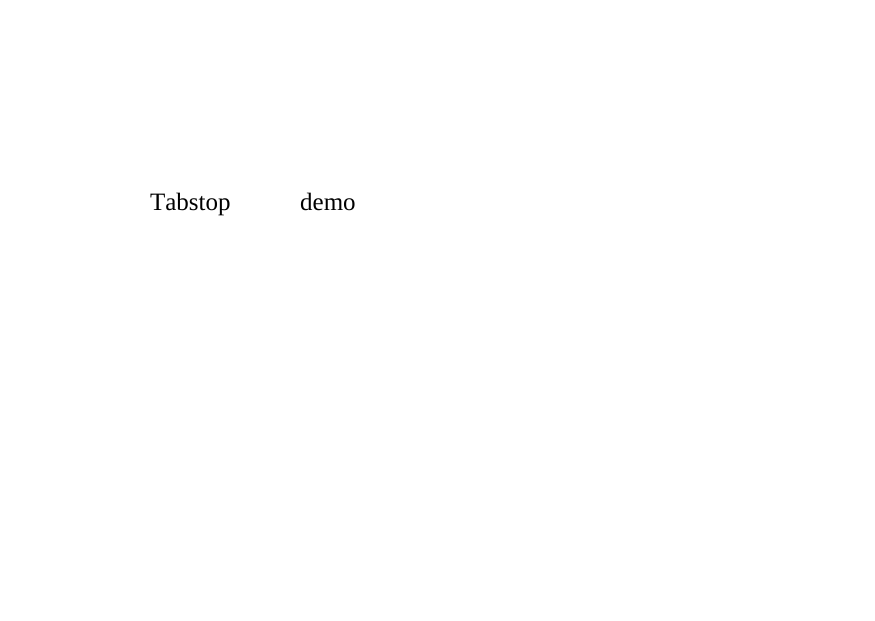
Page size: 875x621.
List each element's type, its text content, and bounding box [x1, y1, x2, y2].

text Tabstop demo [150, 187, 724, 216]
